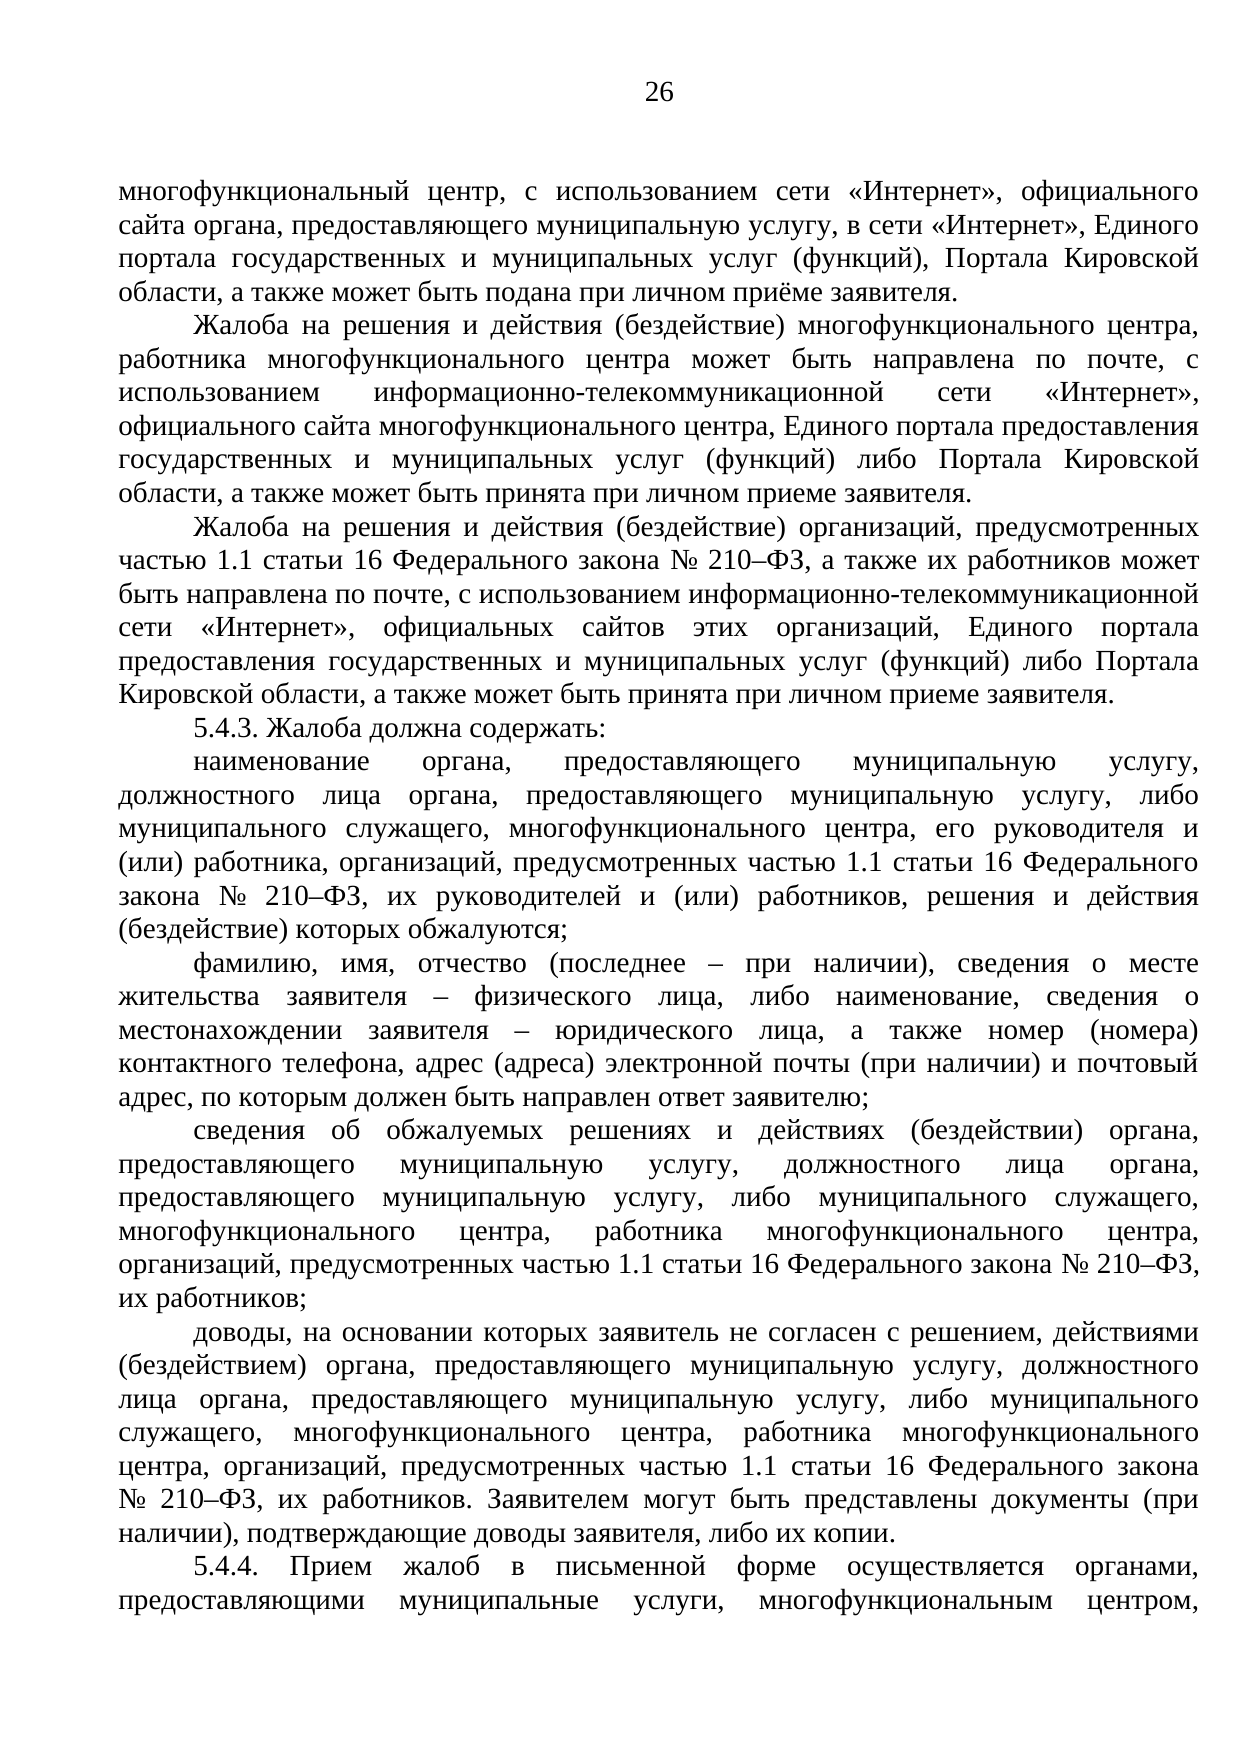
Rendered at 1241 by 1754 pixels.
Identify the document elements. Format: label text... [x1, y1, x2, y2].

text сведения об обжалуемых решениях и действиях (бездействии) органа, предоставляющего муниципальную услугу, должностного лица органа, предоставляющего муниципальную услугу, либо муниципального служащего, многофункционального центра, работника многофункционального центра, организаций, предусмотренных частью 1.1 статьи 16 Федерального закона № 210–ФЗ, их работников; [118, 1112, 1200, 1314]
text доводы, на основании которых заявитель не согласен с решением, действиями (бездействием) органа, предоставляющего муниципальную услугу, должностного лица органа, предоставляющего муниципальную услугу, либо муниципального служащего, многофункционального центра, работника многофункционального центра, организаций, предусмотренных частью 1.1 статьи 16 Федерального закона № 210–ФЗ, их работников. Заявителем могут быть представлены документы (при наличии), подтверждающие доводы заявителя, либо их копии. [118, 1314, 1200, 1548]
text 5.4.3. Жалоба должна содержать: [118, 710, 1200, 743]
text фамилию, имя, отчество (последнее – при наличии), сведения о месте жительства заявителя – физического лица, либо наименование, сведения о местонахождении заявителя – юридического лица, а также номер (номера) контактного телефона, адрес (адреса) электронной почты (при наличии) и почтовый адрес, по которым должен быть направлен ответ заявителю; [118, 945, 1200, 1112]
text наименование органа, предоставляющего муниципальную услугу, должностного лица органа, предоставляющего муниципальную услугу, либо муниципального служащего, многофункционального центра, его руководителя и (или) работника, организаций, предусмотренных частью 1.1 статьи 16 Федерального закона № 210–ФЗ, их руководителей и (или) работников, решения и действия (бездействие) которых обжалуются; [118, 743, 1200, 945]
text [118, 173, 1200, 307]
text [118, 1548, 1200, 1616]
text Жалоба на решения и действия (бездействие) многофункционального центра, работника многофункционального центра может быть направлена по почте, с использованием информационно-телекоммуникационной сети «Интернет», официального сайта многофункционального центра, Единого портала предоставления государственных и муниципальных услуг (функций) либо Портала Кировской области, а также может быть принята при личном приеме заявителя. [118, 307, 1200, 509]
text Жалоба на решения и действия (бездействие) организаций, предусмотренных частью 1.1 статьи 16 Федерального закона № 210–ФЗ, а также их работников может быть направлена по почте, с использованием информационно-телекоммуникационной сети «Интернет», официальных сайтов этих организаций, Единого портала предоставления государственных и муниципальных услуг (функций) либо Портала Кировской области, а также может быть принята при личном приеме заявителя. [118, 509, 1200, 710]
